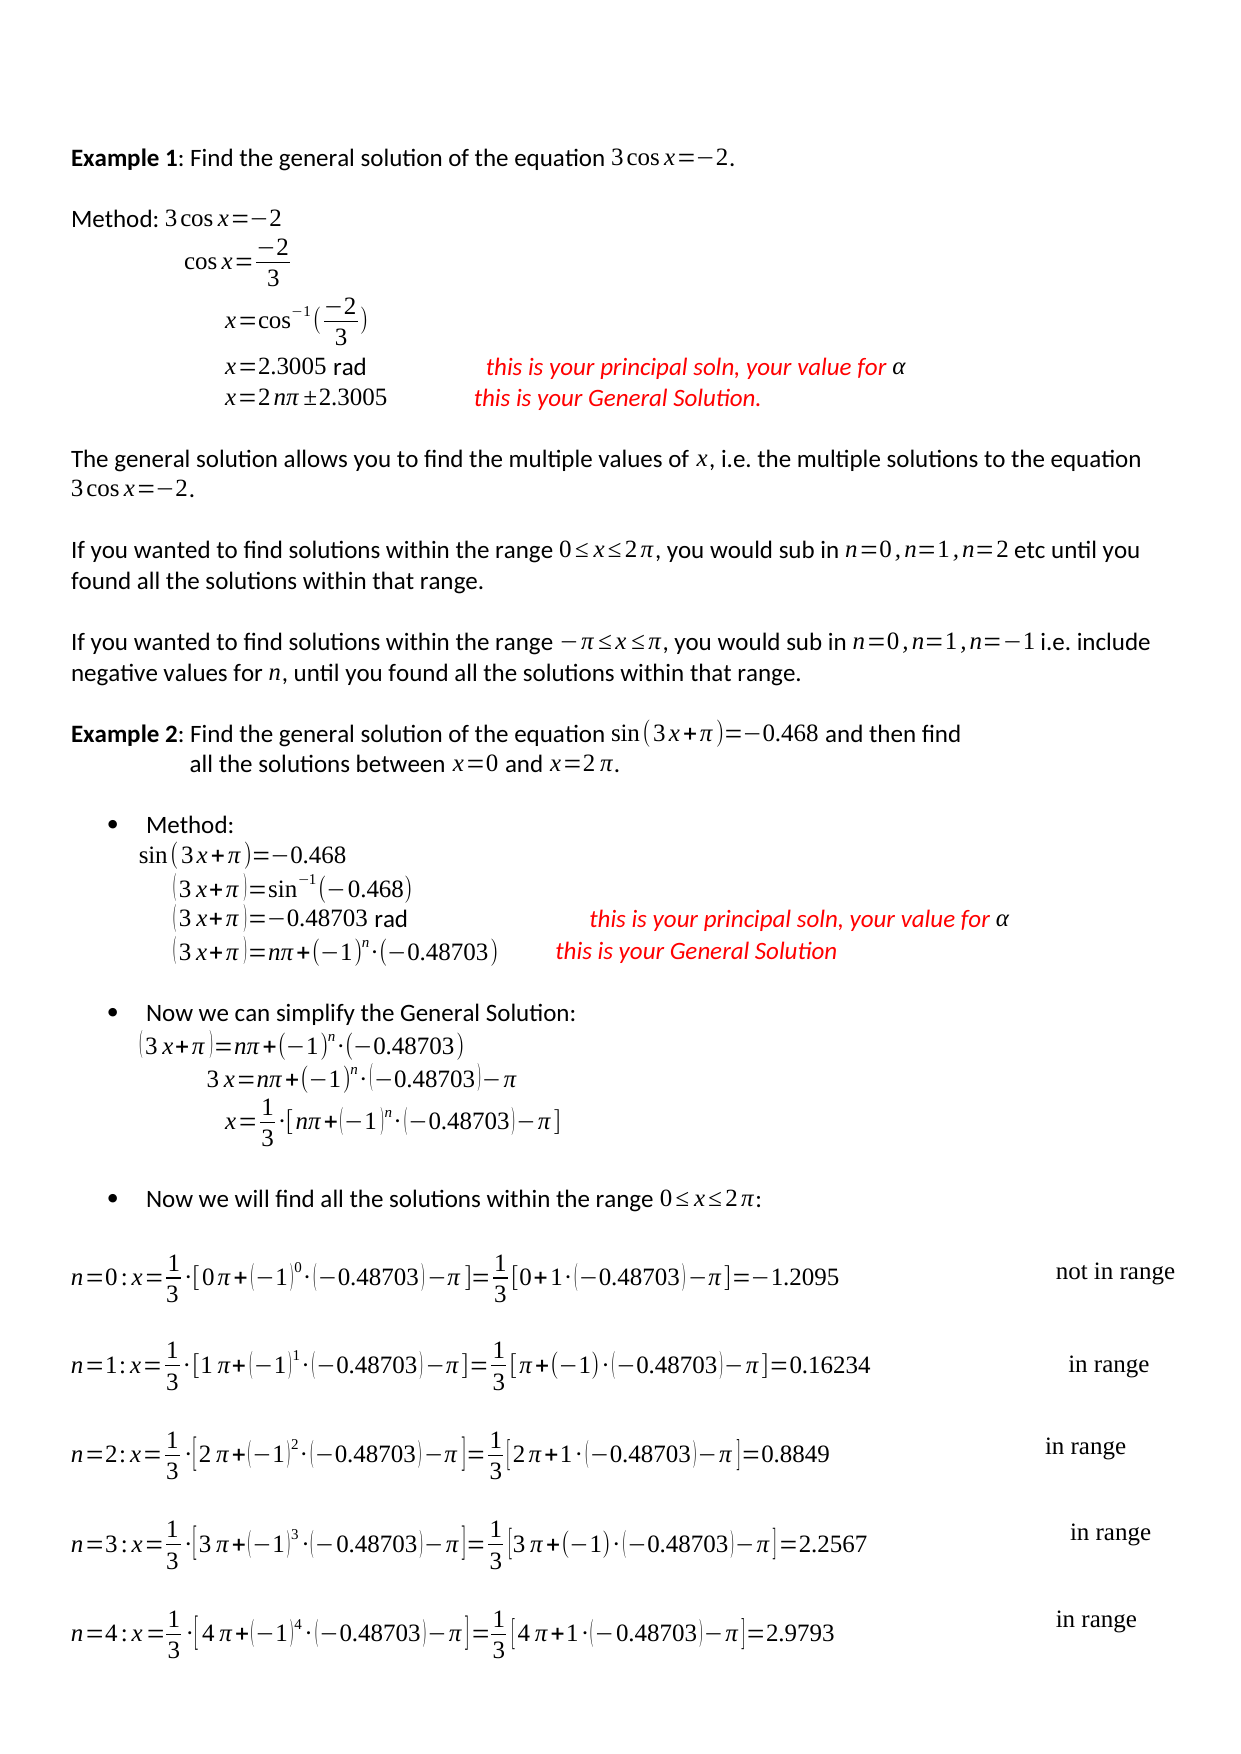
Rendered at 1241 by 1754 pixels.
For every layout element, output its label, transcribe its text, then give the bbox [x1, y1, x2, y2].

text Method: [71, 203, 1169, 234]
list Now we will find all the solutions within the range : [108, 1183, 1169, 1214]
text If you wanted to find solutions within the range , you would sub in i.e. include negative values for , until you found all the solutions within that range. [71, 626, 1169, 687]
text The general solution allows you to find the multiple values of , i.e. the multiple solutions to the equation . [71, 443, 1169, 504]
text If you wanted to find solutions within the range , you would sub in etc until you found all the solutions within that range. [71, 535, 1169, 596]
text rad this is your principal soln, your value for [71, 352, 1169, 382]
text rad this is your principal soln, your value for [71, 903, 1169, 934]
list Now we can simplify the General Solution: [108, 997, 1169, 1028]
text this is your General Solution. [71, 382, 1169, 413]
text Example 2: Find the general solution of the equation and then find [71, 718, 1169, 748]
text Example 1: Find the general solution of the equation . [71, 142, 1169, 173]
text all the solutions between and . [71, 748, 1169, 779]
text this is your General Solution [71, 934, 1169, 967]
list Method: [108, 809, 1169, 840]
